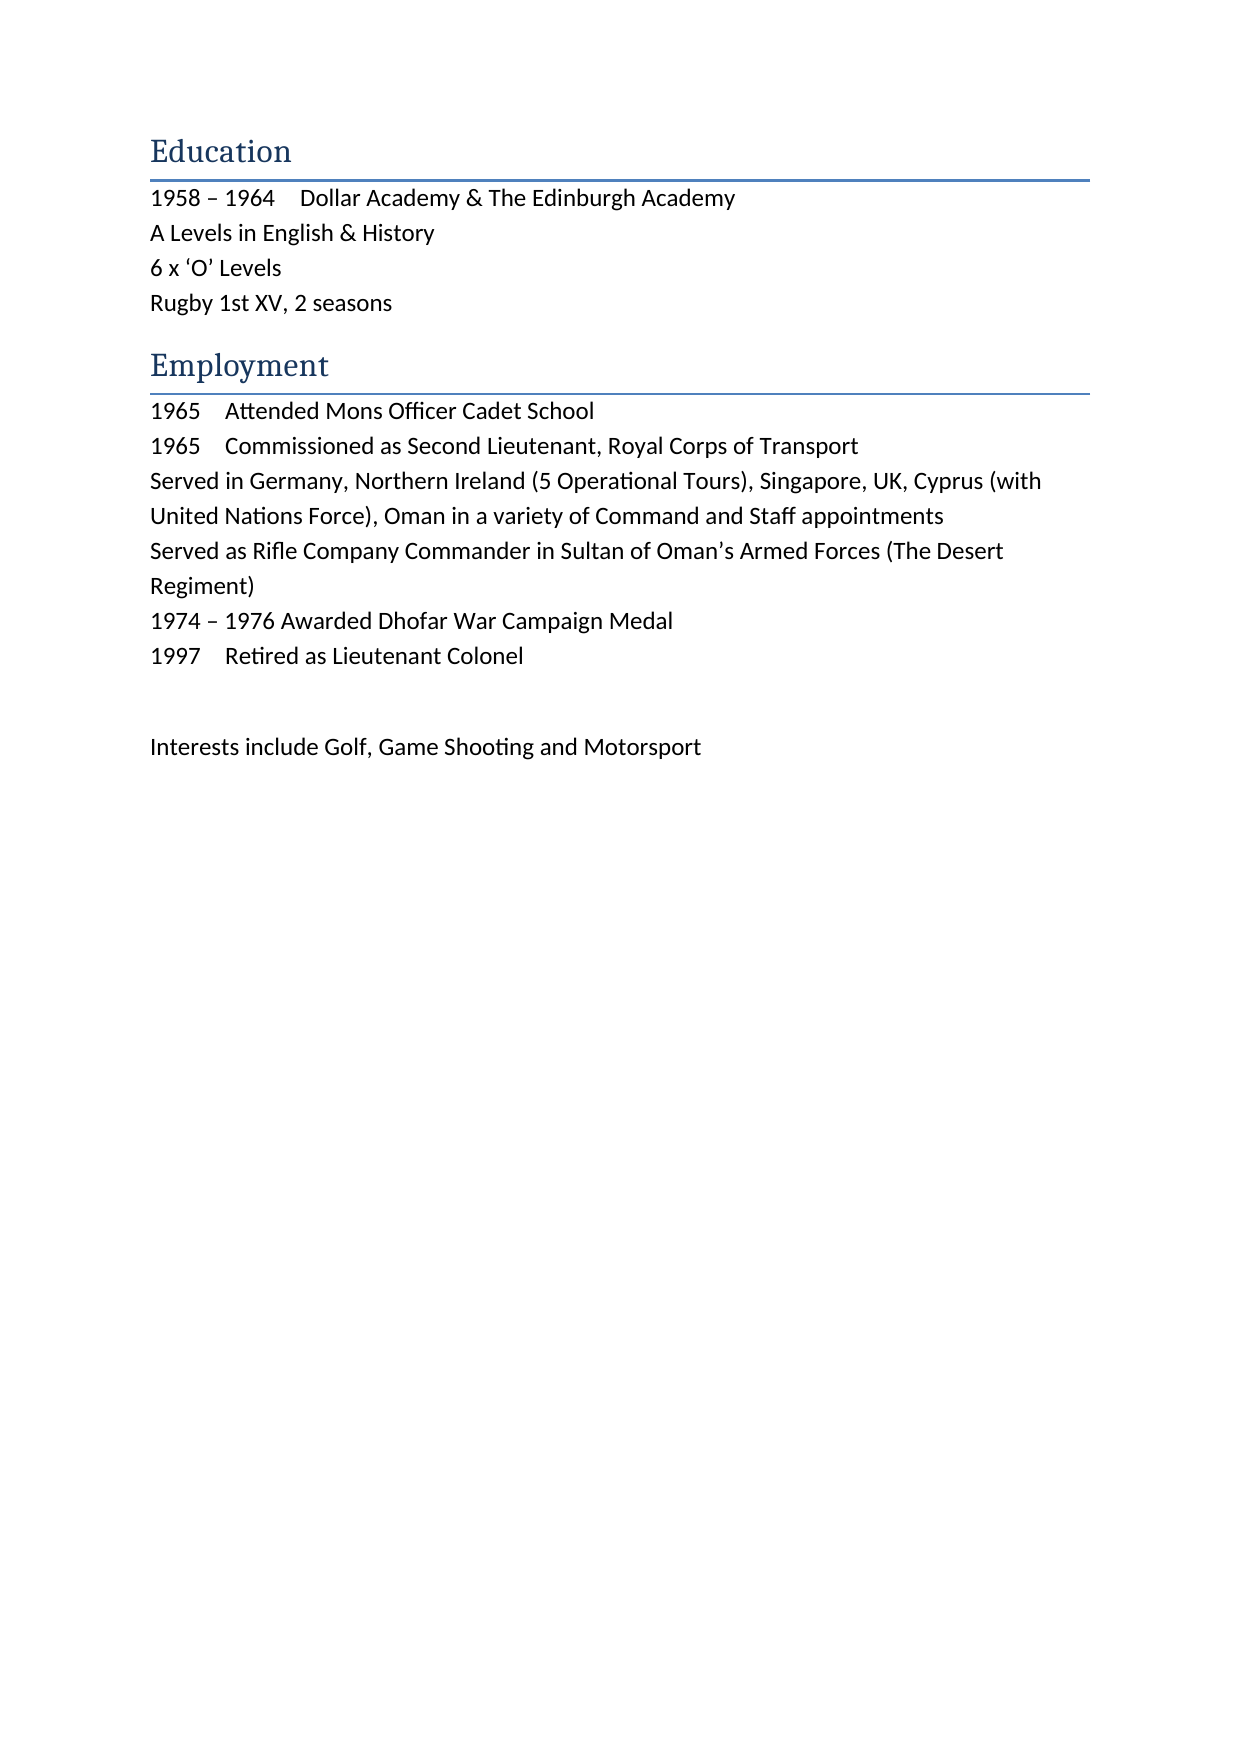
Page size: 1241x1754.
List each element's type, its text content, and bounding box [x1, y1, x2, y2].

text 1997 Retired as Lieutenant Colonel [150, 640, 1090, 671]
text Rugby 1st XV, 2 seasons [150, 287, 1090, 317]
text 1958 – 1964 Dollar Academy & The Edinburgh Academy [150, 182, 1090, 212]
title Employment [150, 347, 1090, 393]
text Interests include Golf, Game Shooting and Motorsport [150, 731, 1090, 762]
text 1974 – 1976 Awarded Dhofar War Campaign Medal [150, 605, 1090, 636]
text A Levels in English & History [150, 217, 1090, 247]
text 1965 Attended Mons Officer Cadet School [150, 395, 1090, 426]
title Education [150, 133, 1090, 179]
text Served in Germany, Northern Ireland (5 Operational Tours), Singapore, UK, Cyprus (with United Nations Force), Oman in a variety of Command and Staff appointments [150, 465, 1090, 531]
text 1965 Commissioned as Second Lieutenant, Royal Corps of Transport [150, 430, 1090, 461]
text 6 x ‘O’ Levels [150, 252, 1090, 282]
text Served as Rifle Company Commander in Sultan of Oman’s Armed Forces (The Desert Regiment) [150, 535, 1090, 601]
